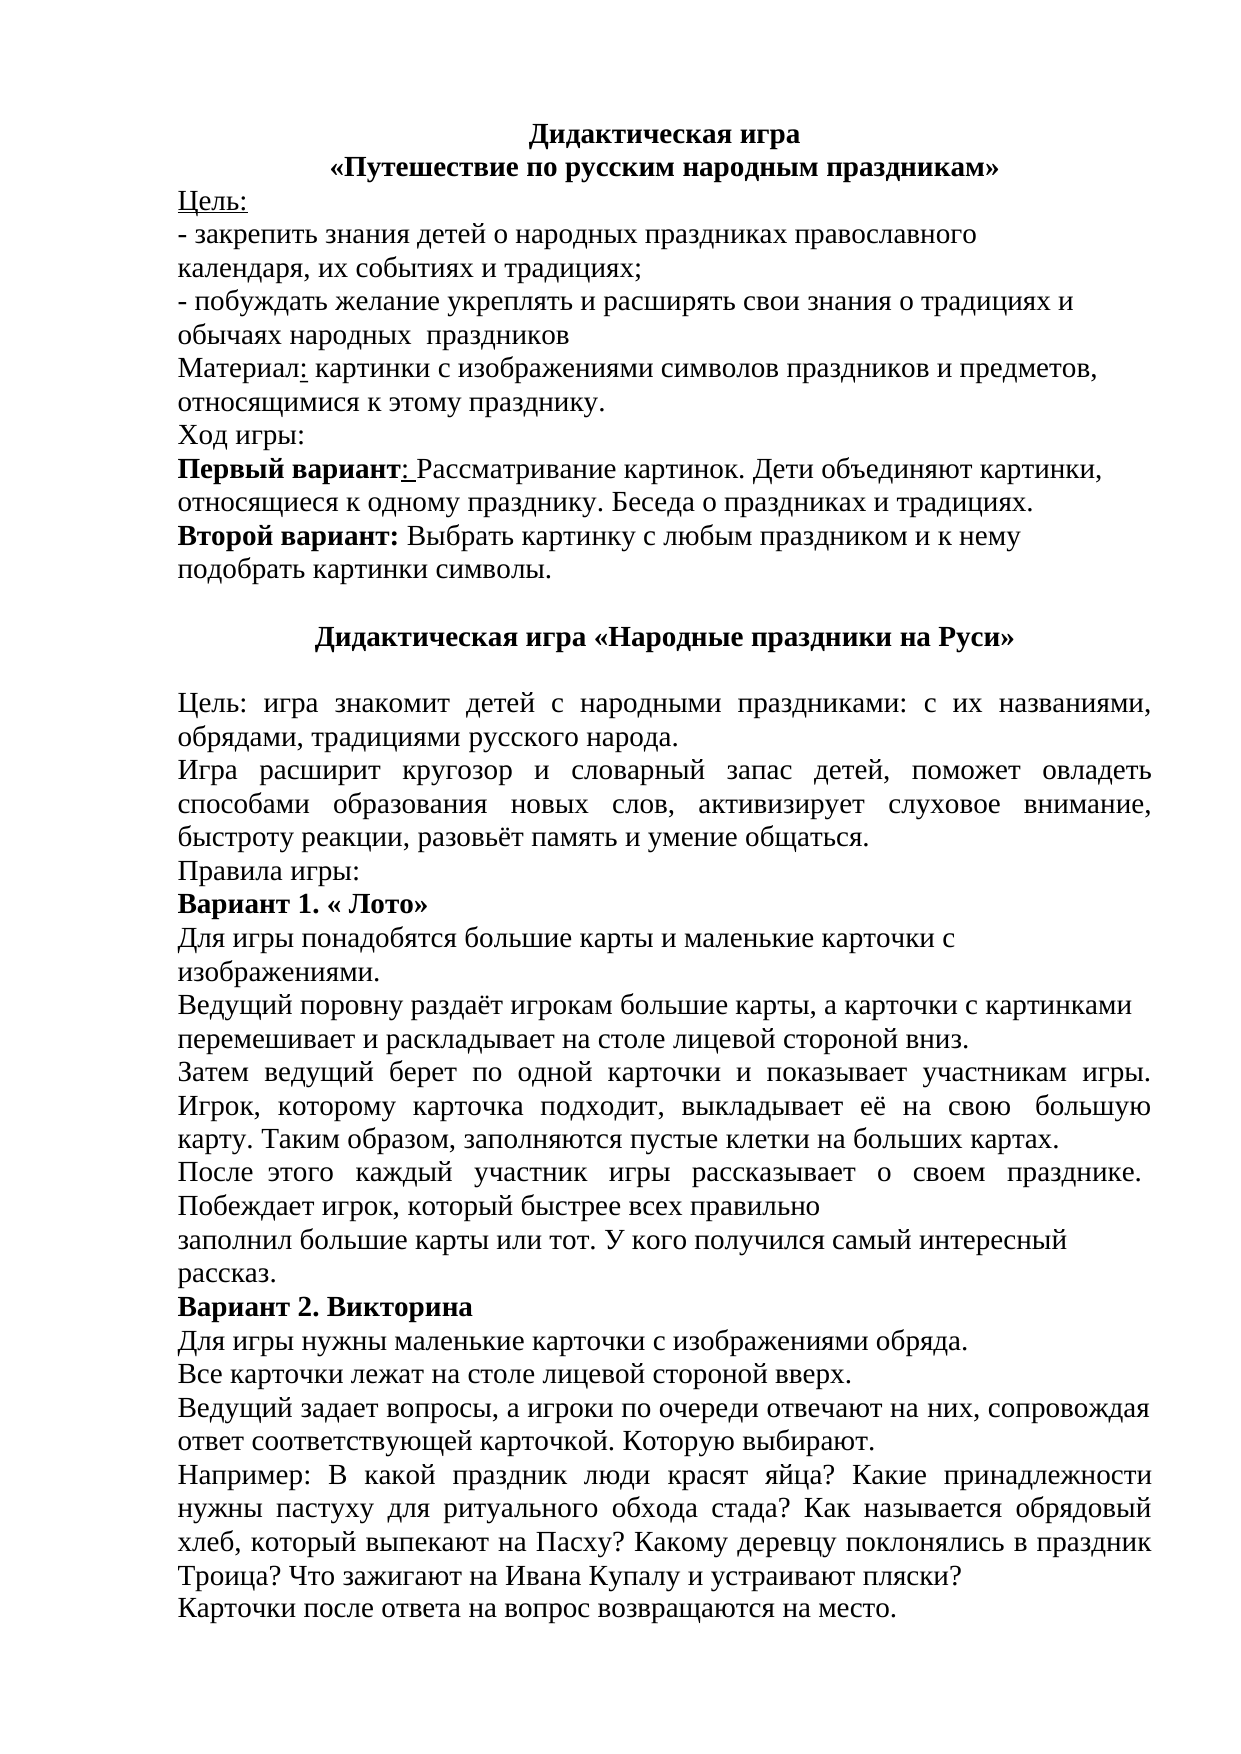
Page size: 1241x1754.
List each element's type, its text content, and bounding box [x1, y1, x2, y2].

text Затем ведущий берет по одной карточки и показывает участникам игры. Игрок, которому карточка подходит, выкладывает её на свою большую карту. Таким образом, заполняются пустые клетки на больших картах. [177, 1054, 1152, 1155]
text Ход игры: [177, 417, 1176, 451]
subtitle Вариант 1. « Лото» [177, 887, 1176, 920]
text Карточки после ответа на вопрос возвращаются на место. [177, 1591, 1176, 1624]
text Цель: игра знакомит детей с народными праздниками: с их названиями, обрядами, традициями русского народа. [177, 685, 1151, 752]
list побуждать желание укреплять и расширять свои знания о традициях и обычаях народных праздников [177, 283, 1075, 350]
text заполнил большие карты или тот. У кого получился самый интересный рассказ. [177, 1222, 1069, 1289]
text Побеждает игрок, который быстрее всех правильно [177, 1188, 1176, 1222]
text Для игры понадобятся большие карты и маленькие карточки с изображениями. [177, 920, 957, 987]
text Правила игры: [177, 853, 1176, 886]
text После этого каждый участник игры рассказывает о своем празднике. [177, 1155, 1176, 1188]
subtitle Дидактическая игра «Народные праздники на Руси» [214, 619, 1115, 652]
text Ведущий поровну раздаёт игрокам большие карты, а карточки с картинками перемешивает и раскладывает на столе лицевой стороной вниз. [177, 987, 1134, 1054]
text Ведущий задает вопросы, а игроки по очереди отвечают на них, сопровождая ответ соответствующей карточкой. Которую выбирают. [177, 1390, 1176, 1457]
subtitle Дидактическая игра [527, 116, 802, 149]
text Второй вариант: Выбрать картинку с любым праздником и к нему подобрать картинки символы. [177, 518, 1023, 585]
list закрепить знания детей о народных праздниках православного календаря, их событиях и традициях; [177, 216, 1117, 283]
text Для игры нужны маленькие карточки с изображениями обряда. Все карточки лежат на столе лицевой стороной вверх. [177, 1323, 971, 1390]
text Игра расширит кругозор и словарный запас детей, поможет овладеть способами образования новых слов, активизирует слуховое внимание, быстроту реакции, разовьёт память и умение общаться. [177, 752, 1152, 853]
text Например: В какой праздник люди красят яйца? Какие принадлежности нужны пастуху для ритуального обхода стада? Как называется обрядовый хлеб, который выпекают на Пасху? Какому деревцу поклонялись в праздник Троица? Что зажигают на Ивана Купалу и устраивают пляски? [177, 1457, 1152, 1591]
text Материал: картинки с изображениями символов праздников и предметов, относящимися к этому празднику. [177, 350, 1099, 417]
subtitle Вариант 2. Викторина [177, 1289, 1176, 1323]
text Цель: [177, 183, 251, 216]
text Первый вариант: Рассматривание картинок. Дети объединяют картинки, относящиеся к одному празднику. Беседа о праздниках и традициях. [177, 451, 1104, 518]
text «Путешествие по русским народным праздникам» [328, 149, 1001, 183]
